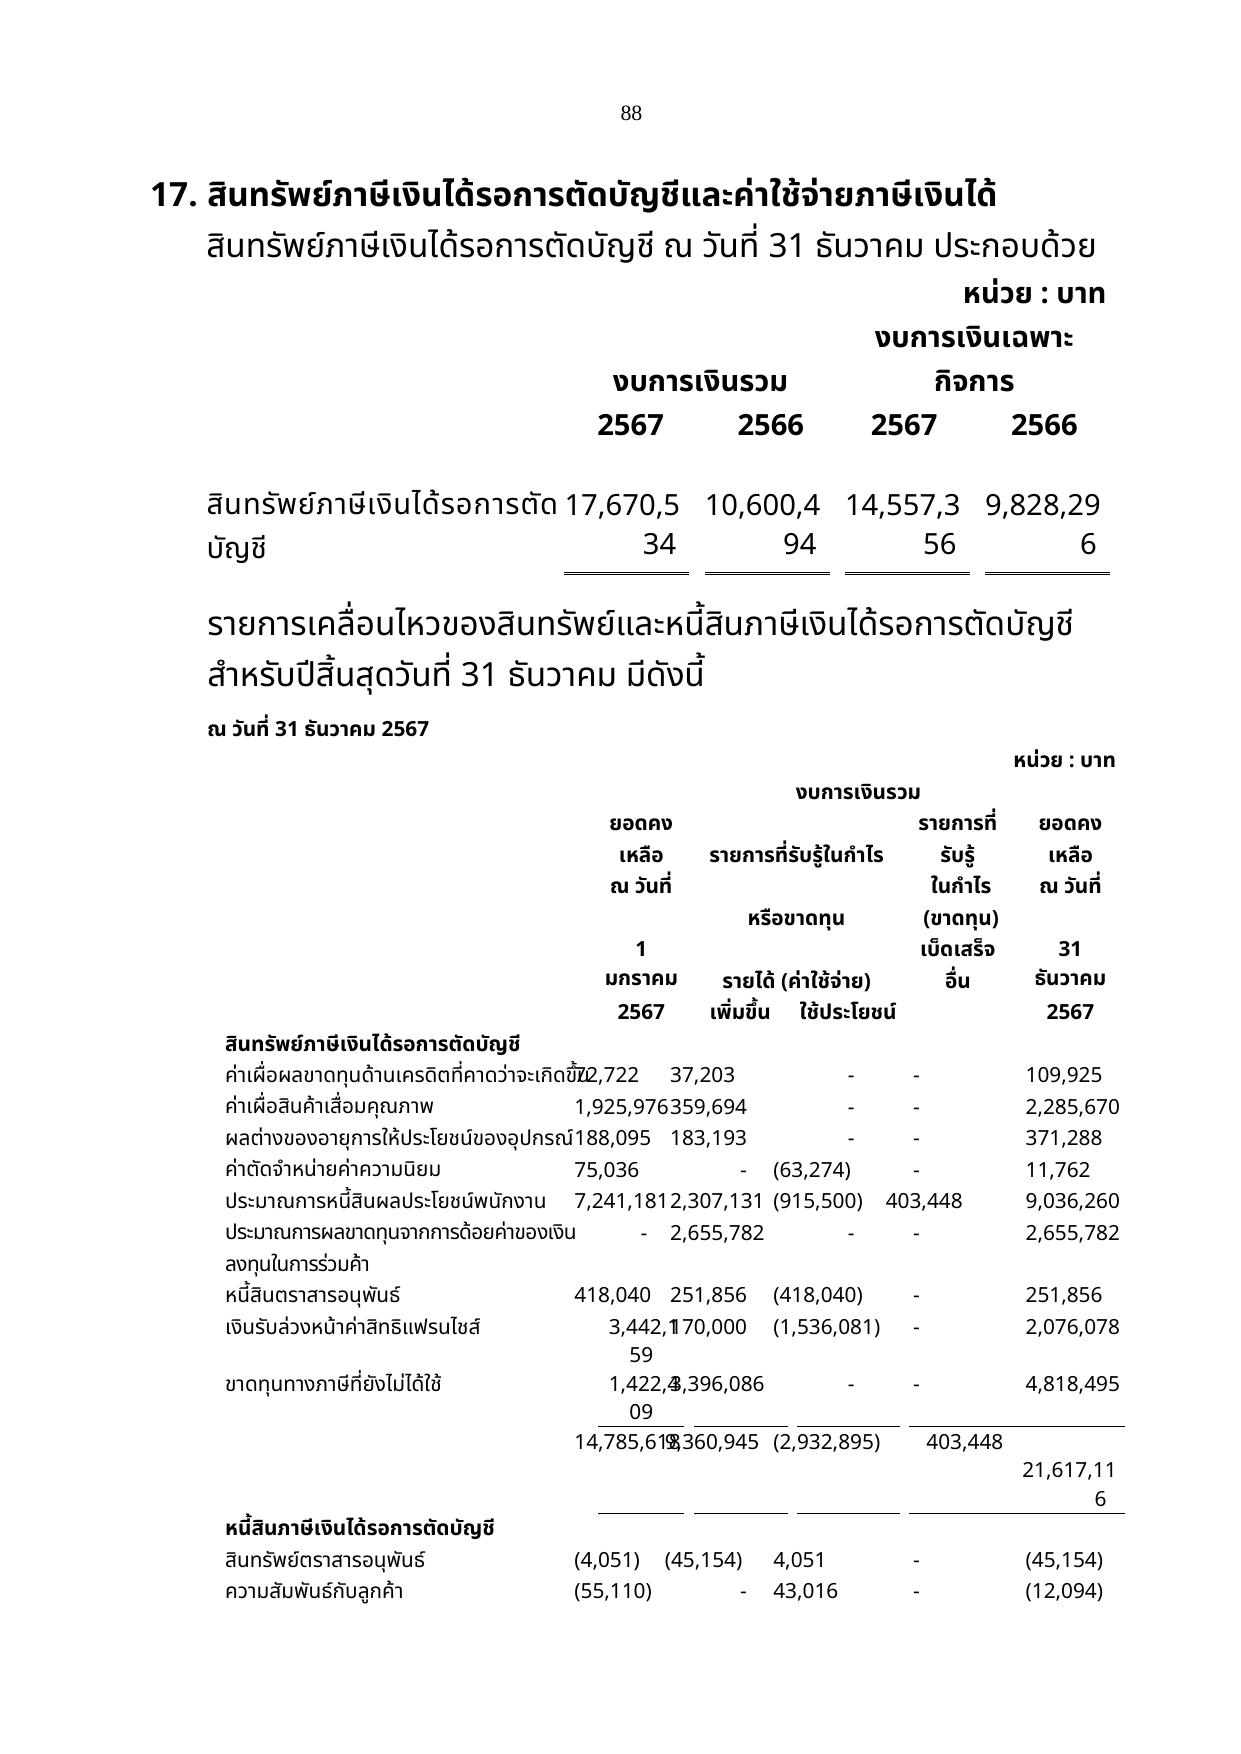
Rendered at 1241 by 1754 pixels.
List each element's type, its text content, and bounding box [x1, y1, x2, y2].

text รายการเคลื่อนไหวของสินทรัพย์และหนี้สินภาษีเงินได้รอการตัดบัญชีสำหรับปีสิ้นสุดวันที่ 31 ธันวาคม มีดังนี้ [207, 600, 1107, 701]
text หน่วย : บาท [150, 272, 1106, 316]
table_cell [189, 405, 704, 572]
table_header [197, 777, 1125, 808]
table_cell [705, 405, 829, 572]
text หน่วย : บาท [207, 745, 1116, 777]
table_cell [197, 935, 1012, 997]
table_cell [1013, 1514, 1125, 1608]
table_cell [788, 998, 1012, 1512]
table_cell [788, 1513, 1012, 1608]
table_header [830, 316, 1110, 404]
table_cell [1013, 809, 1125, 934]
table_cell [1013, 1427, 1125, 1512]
text สินทรัพย์ภาษีเงินได้รอการตัดบัญชี ณ วันที่ 31 ธันวาคม ประกอบด้วย [206, 221, 1106, 272]
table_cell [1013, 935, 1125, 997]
text 17. สินทรัพย์ภาษีเงินได้รอการตัดบัญชีและค่าใช้จ่ายภาษีเงินได้ [150, 171, 1107, 221]
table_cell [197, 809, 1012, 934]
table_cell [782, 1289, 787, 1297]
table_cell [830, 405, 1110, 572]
text ณ วันที่ 31 ธันวาคม 2567 [207, 714, 1107, 745]
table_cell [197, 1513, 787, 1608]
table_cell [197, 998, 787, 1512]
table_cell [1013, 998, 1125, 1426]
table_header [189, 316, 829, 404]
